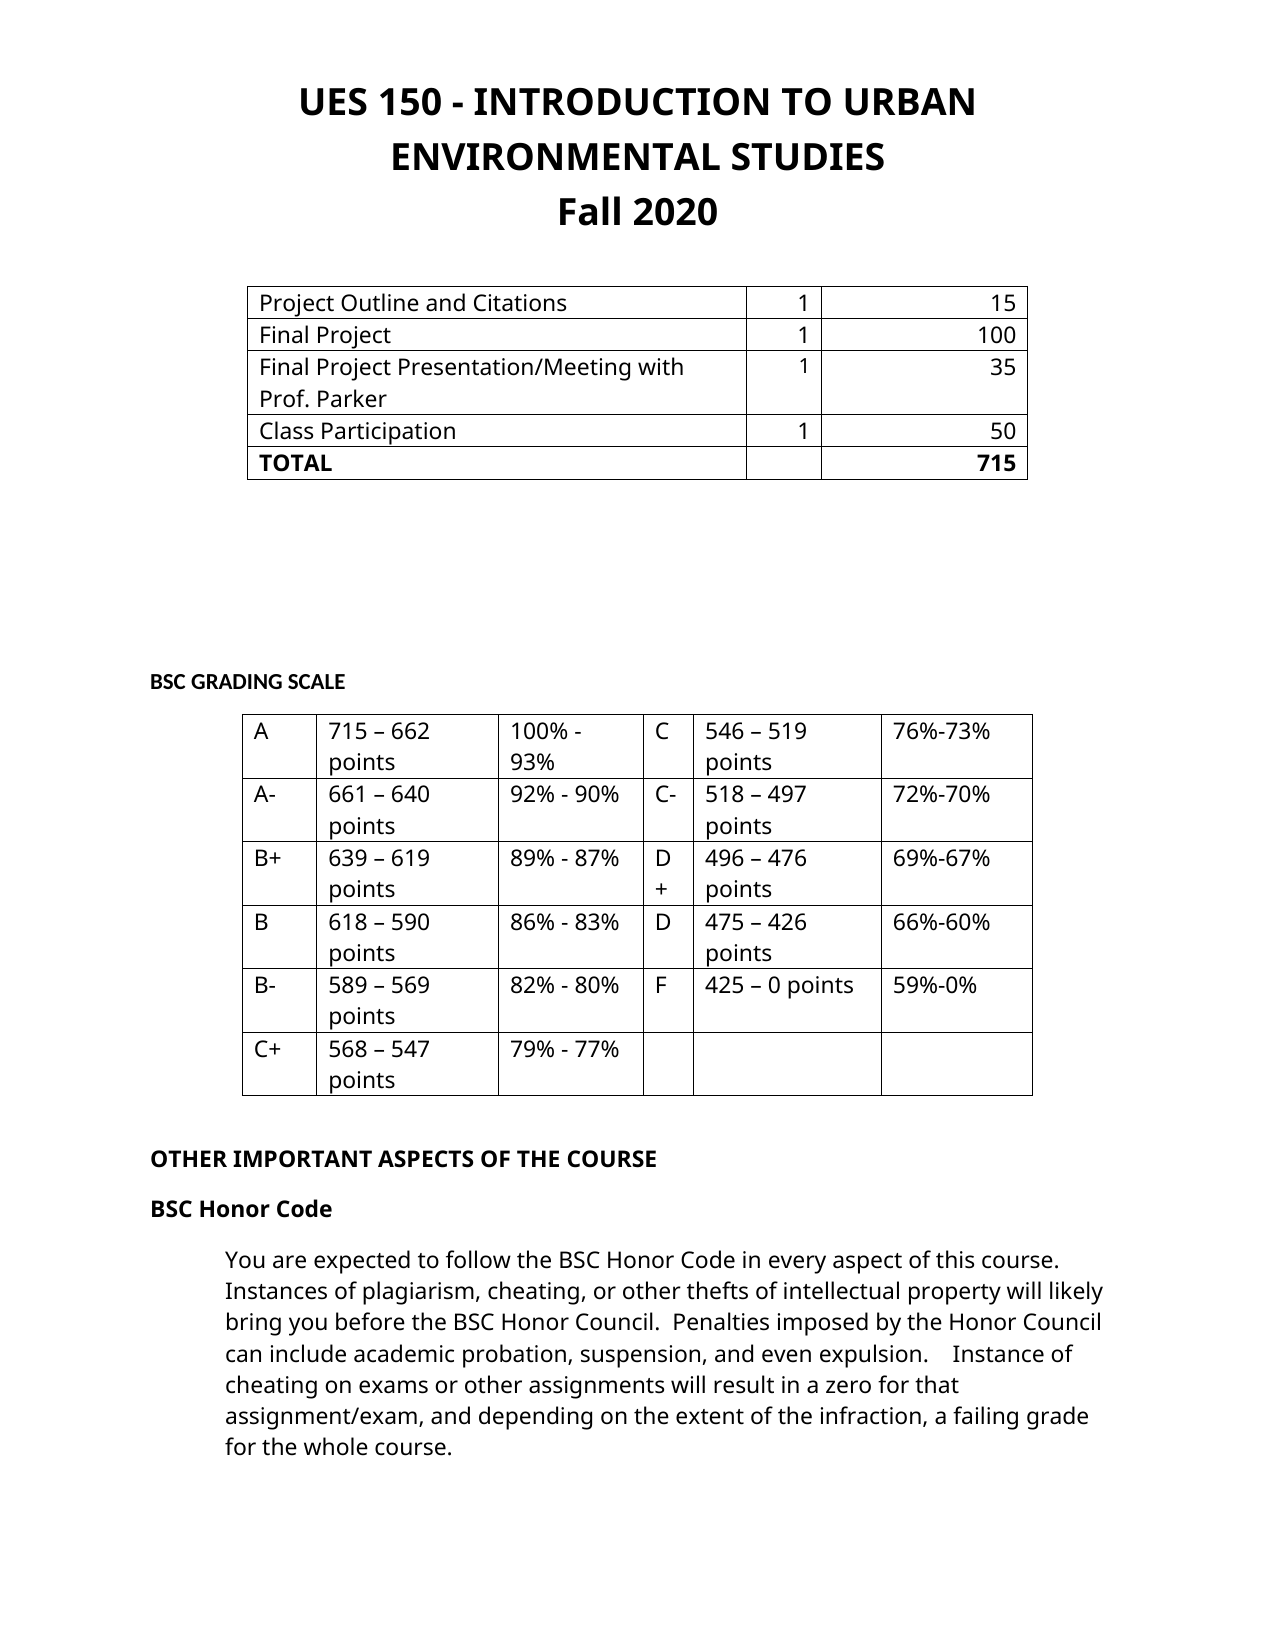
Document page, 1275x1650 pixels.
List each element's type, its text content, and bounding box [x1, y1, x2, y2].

table_cell [882, 1033, 1032, 1095]
table_header A [243, 715, 316, 777]
table_cell 1 [747, 287, 821, 318]
table_cell C- [644, 779, 693, 841]
table_cell 518 – 497 points [694, 779, 881, 841]
table_cell 59%-0% [882, 969, 1032, 1032]
table_cell 425 – 0 points [694, 969, 881, 1032]
table_cell Project Outline and Citations [248, 287, 746, 318]
table_header 76%-73% [882, 715, 1032, 777]
table_cell 589 – 569 points [317, 969, 498, 1032]
table_cell 66%-60% [882, 906, 1032, 968]
table_header C [644, 715, 693, 777]
table_cell [747, 447, 821, 478]
table_header 715 – 662 points [317, 715, 498, 777]
table_cell 639 – 619 points [317, 842, 498, 904]
table_header 546 – 519 points [694, 715, 881, 777]
table_cell 50 [822, 415, 1027, 446]
table_cell 82% - 80% [499, 969, 643, 1032]
text BSC GRADING SCALE [150, 667, 1125, 695]
table_cell 475 – 426 points [694, 906, 881, 968]
table_cell 89% - 87% [499, 842, 643, 904]
table_cell D [644, 906, 693, 968]
table_cell 496 – 476 points [694, 842, 881, 904]
table_cell B+ [243, 842, 316, 904]
table_cell 72%-70% [882, 779, 1032, 841]
table_header 100% - 93% [499, 715, 643, 777]
table_cell 1 [747, 319, 821, 350]
table_cell D+ [644, 842, 693, 904]
table_cell 79% - 77% [499, 1033, 643, 1095]
table_cell Class Participation [248, 415, 746, 446]
table_cell 100 [822, 319, 1027, 350]
text BSC Honor Code [150, 1193, 1125, 1225]
table_cell A- [243, 779, 316, 841]
table_cell 69%-67% [882, 842, 1032, 904]
table_cell Final Project Presentation/Meeting with Prof. Parker [248, 351, 746, 414]
table_cell C+ [243, 1033, 316, 1095]
table_cell 715 [822, 447, 1027, 478]
table_cell 35 [822, 351, 1027, 414]
table_cell 15 [822, 287, 1027, 318]
table_cell F [644, 969, 693, 1032]
table_cell 92% - 90% [499, 779, 643, 841]
table_cell B [243, 906, 316, 968]
table_cell 1 [747, 351, 821, 414]
table_cell [694, 1033, 881, 1095]
table_cell 661 – 640 points [317, 779, 498, 841]
table_cell TOTAL [248, 447, 746, 478]
table_cell [644, 1033, 693, 1095]
table_cell 618 – 590 points [317, 906, 498, 968]
text You are expected to follow the BSC Honor Code in every aspect of this course. Instances of plagiarism, cheating, or other thefts of intellectual property will likely bring you before the BSC Honor Council. Penalties imposed by the Honor Council can include academic probation, suspension, and even expulsion. Instance of cheating on exams or other assignments will result in a zero for that assignment/exam, and depending on the extent of the infraction, a failing grade for the whole course. [225, 1244, 1125, 1463]
table_cell 1 [747, 415, 821, 446]
table_cell 86% - 83% [499, 906, 643, 968]
table_cell B- [243, 969, 316, 1032]
table_cell 568 – 547 points [317, 1033, 498, 1095]
text OTHER IMPORTANT ASPECTS OF THE COURSE [150, 1143, 1125, 1174]
table_cell Final Project [248, 319, 746, 350]
